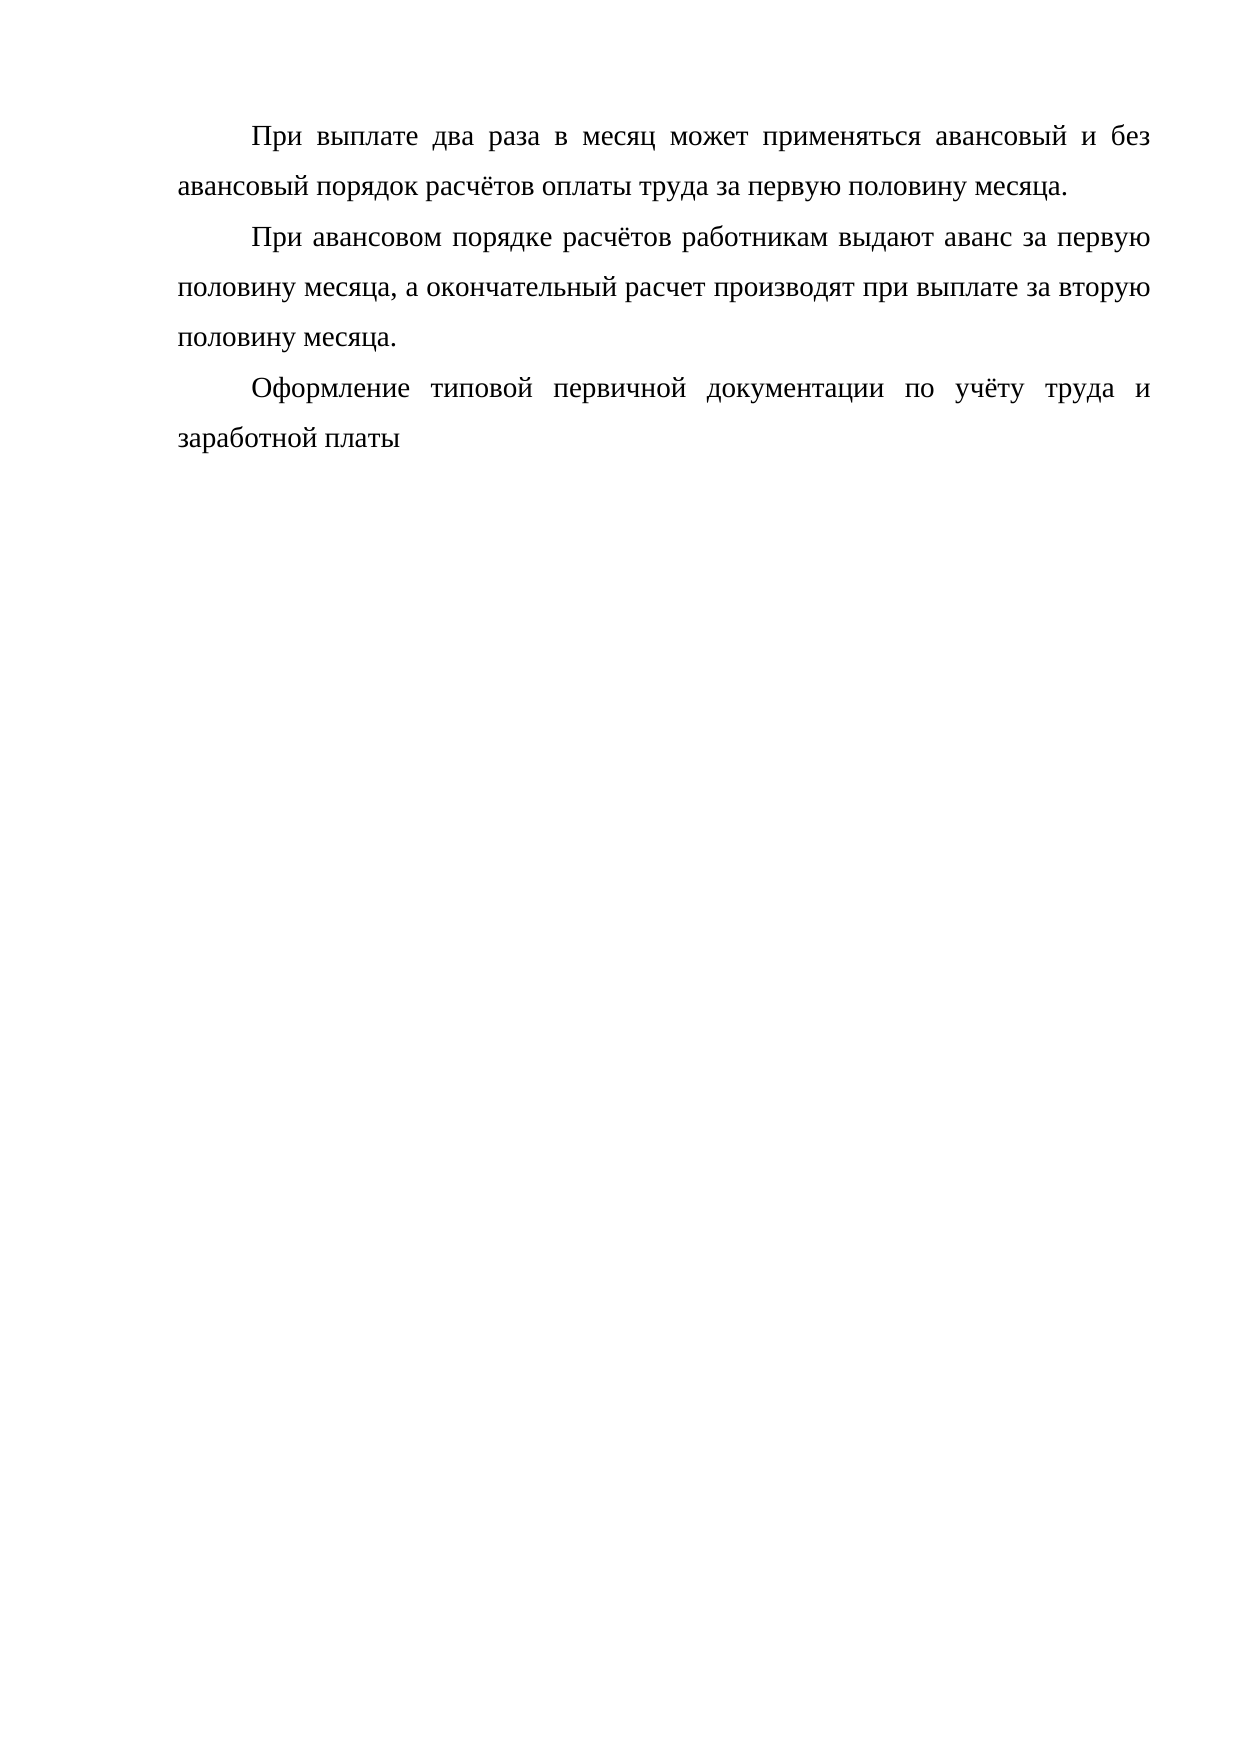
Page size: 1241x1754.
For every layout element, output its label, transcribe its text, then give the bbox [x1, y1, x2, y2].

text При выплате два раза в месяц может применяться авансовый и без авансовый порядок расчётов оплаты труда за первую половину месяца. [177, 118, 1152, 202]
text При авансовом порядке расчётов работникам выдают аванс за первую половину месяца, а окончательный расчет производят при выплате за вторую половину месяца. [177, 219, 1152, 353]
text Оформление типовой первичной документации по учёту труда и заработной платы [177, 370, 1152, 453]
